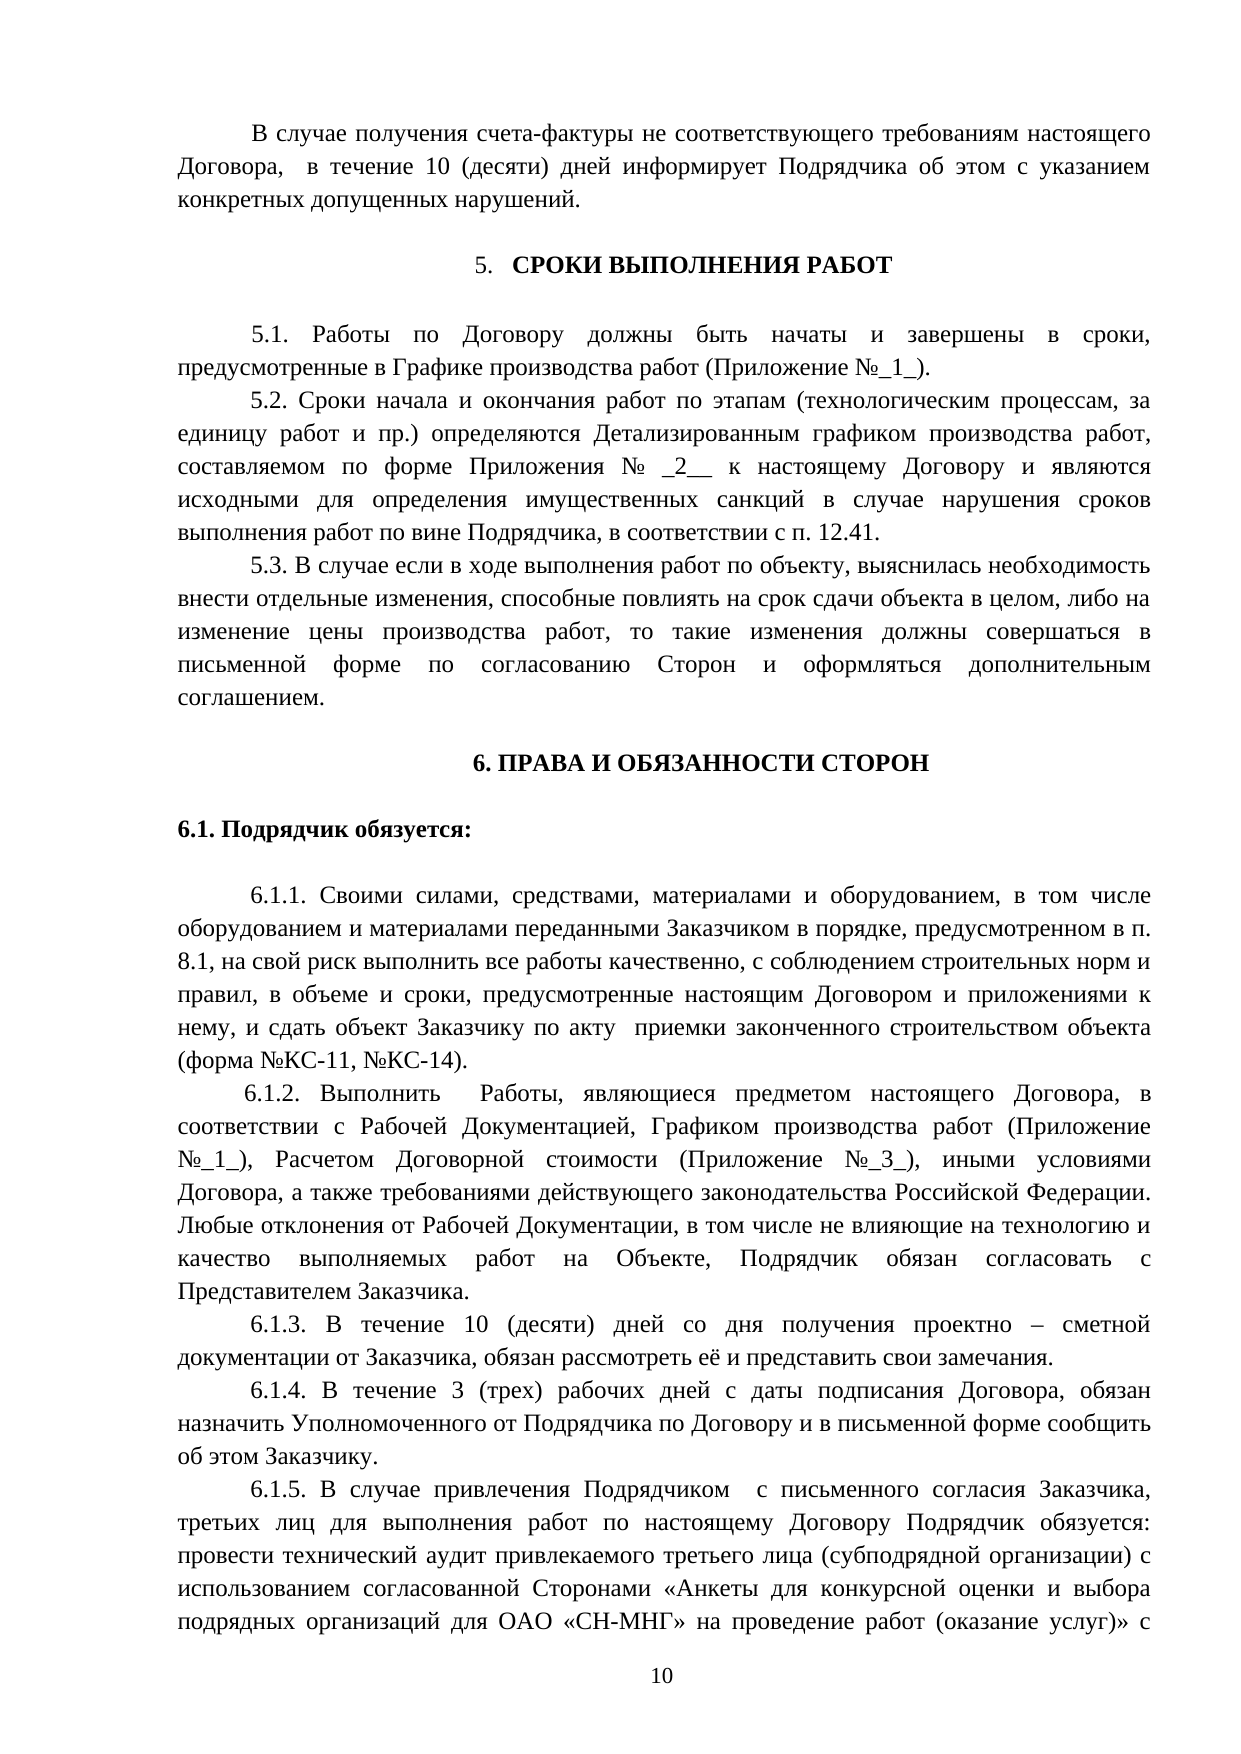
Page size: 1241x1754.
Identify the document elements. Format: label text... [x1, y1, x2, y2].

list СРОКИ ВЫПОЛНЕНИЯ РАБОТ [215, 250, 1152, 279]
text 5.2. Сроки начала и окончания работ по этапам (технологическим процессам, за единицу работ и пр.) определяются Детализированным графиком производства работ, составляемом по форме Приложения № _2__ к настоящему Договору и являются исходными для определения имущественных санкций в случае нарушения сроков выполнения работ по вине Подрядчика, в соответствии с п. 12.41. [177, 385, 1152, 546]
text В случае получения счета-фактуры не соответствующего требованиям настоящего Договора, в течение 10 (десяти) дней информирует Подрядчика об этом с указанием конкретных допущенных нарушений. [177, 118, 1152, 213]
text 6.1.2. Выполнить Работы, являющиеся предметом настоящего Договора, в соответствии с Рабочей Документацией, Графиком производства работ (Приложение №_1_), Расчетом Договорной стоимости (Приложение №_3_), иными условиями Договора, а также требованиями действующего законодательства Российской Федерации. Любые отклонения от Рабочей Документации, в том числе не влияющие на технологию и качество выполняемых работ на Объекте, Подрядчик обязан согласовать с Представителем Заказчика. [177, 1078, 1152, 1305]
text 5.3. В случае если в ходе выполнения работ по объекту, выяснилась необходимость внести отдельные изменения, способные повлиять на срок сдачи объекта в целом, либо на изменение цены производства работ, то такие изменения должны совершаться в письменной форме по согласованию Сторон и оформляться дополнительным соглашением. [177, 550, 1152, 711]
text 6.1.1. Своими силами, средствами, материалами и оборудованием, в том числе оборудованием и материалами переданными Заказчиком в порядке, предусмотренном в п. 8.1, на свой риск выполнить все работы качественно, с соблюдением строительных норм и правил, в объеме и сроки, предусмотренные настоящим Договором и приложениями к нему, и сдать объект Заказчику по акту приемки законченного строительством объекта (форма №КС-11, №КС-14). [177, 880, 1152, 1073]
text 6. ПРАВА И ОБЯЗАННОСТИ СТОРОН [177, 748, 1152, 777]
text 5.1. Работы по Договору должны быть начаты и завершены в сроки, предусмотренные в Графике производства работ (Приложение №_1_). [177, 319, 1152, 381]
text 6.1.3. В течение 10 (десяти) дней со дня получения проектно – сметной документации от Заказчика, обязан рассмотреть её и представить свои замечания. [177, 1309, 1152, 1371]
text 6.1.4. В течение 3 (трех) рабочих дней с даты подписания Договора, обязан назначить Уполномоченного от Подрядчика по Договору и в письменной форме сообщить об этом Заказчику. [177, 1375, 1152, 1470]
text 6.1. Подрядчик обязуется: [177, 814, 1152, 842]
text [177, 1474, 1152, 1635]
